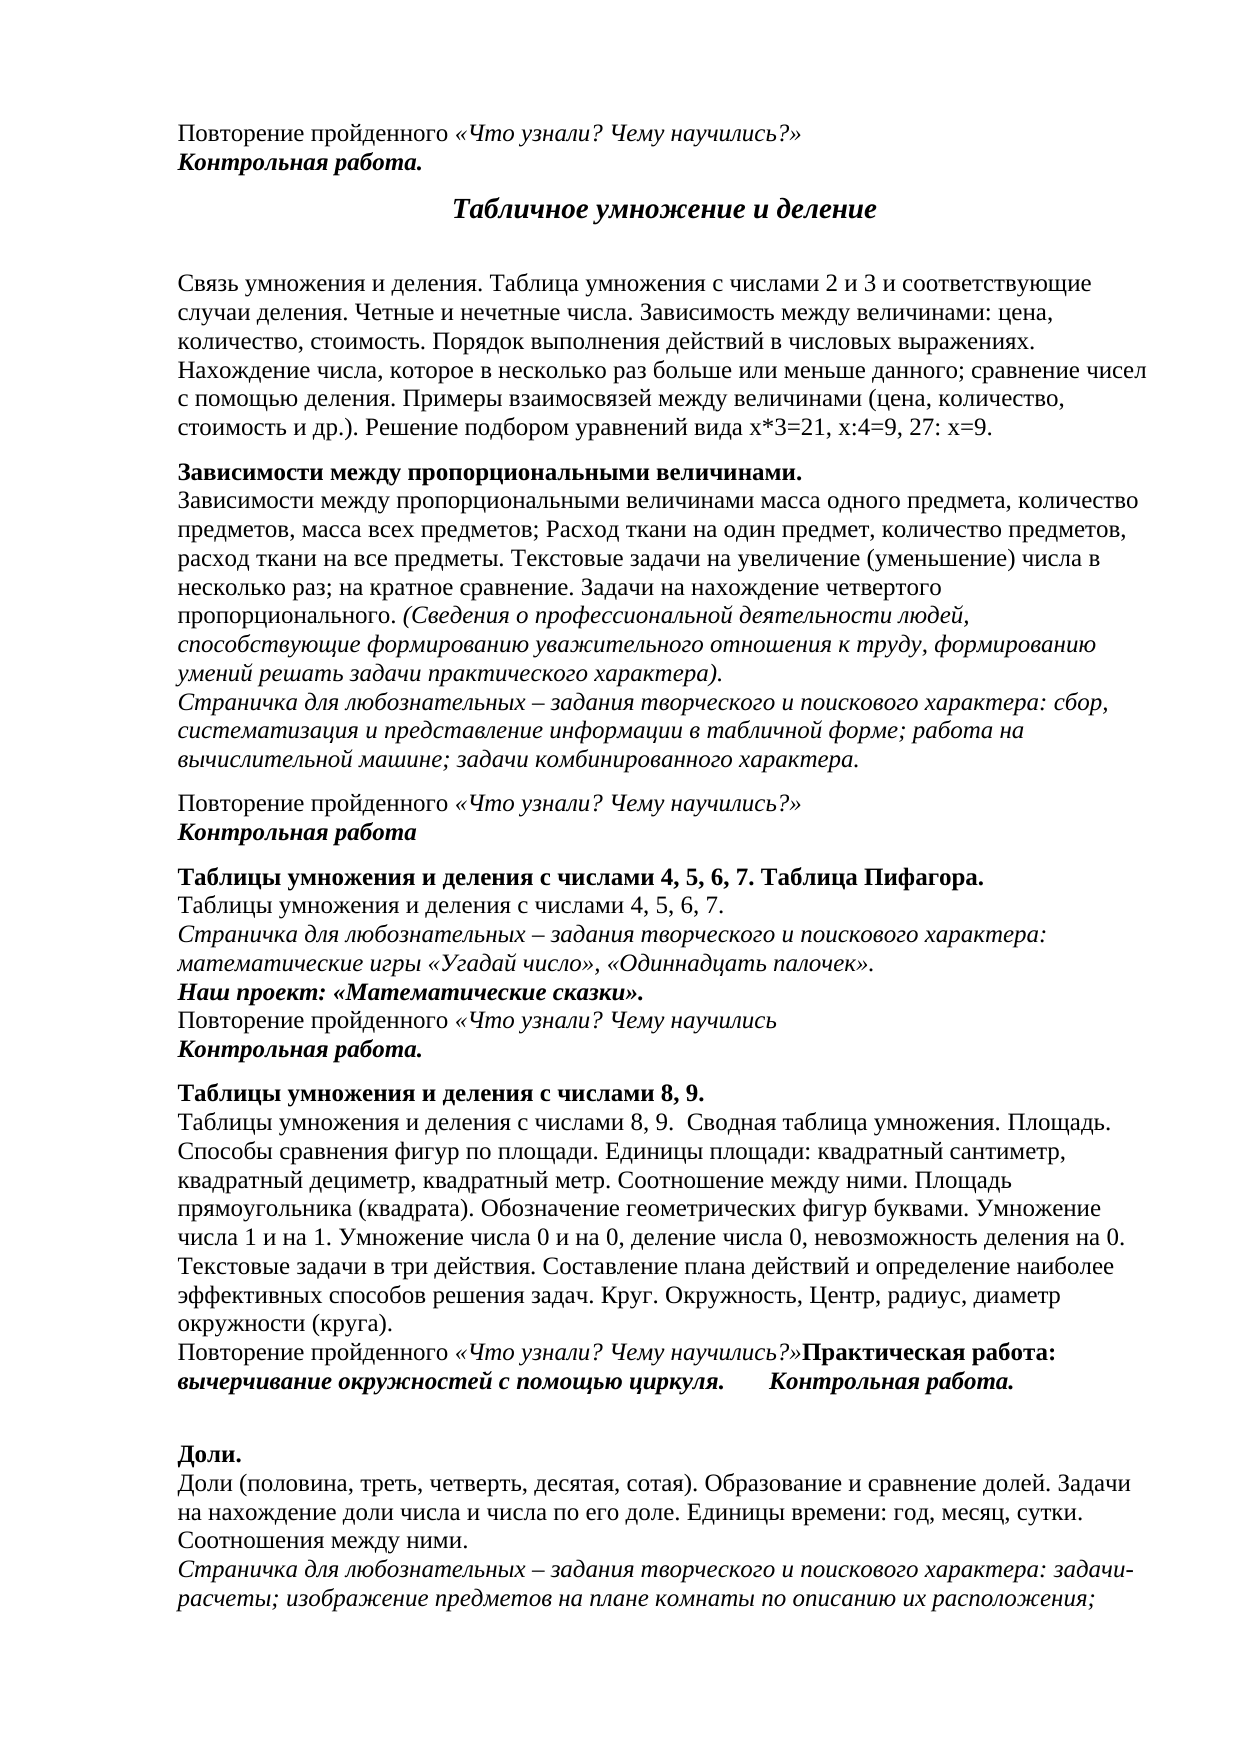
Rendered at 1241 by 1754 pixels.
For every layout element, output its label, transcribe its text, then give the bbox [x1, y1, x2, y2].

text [177, 1439, 1152, 1612]
text Связь умножения и деления. Таблица умножения с числами 2 и 3 и соответствующие случаи деления. Четные и нечетные числа. Зависимость между величинами: цена, количество, стоимость. Порядок выполнения действий в числовых выражениях. Нахождение числа, которое в несколько раз больше или меньше данного; сравнение чисел с помощью деления. Примеры взаимосвязей между величинами (цена, количество, стоимость и др.). Решение подбором уравнений вида х*3=21, х:4=9, 27: х=9. [177, 240, 1152, 441]
text Таблицы умножения и деления с числами 8, 9. Таблицы умножения и деления с числами 8, 9. Сводная таблица умножения. Площадь. Способы сравнения фигур по площади. Единицы площади: квадратный сантиметр, квадратный дециметр, квадратный метр. Соотношение между ними. Площадь прямоугольника (квадрата). Обозначение геометрических фигур буквами. Умножение числа 1 и на 1. Умножение числа 0 и на 0, деление числа 0, невозможность деления на 0. Текстовые задачи в три действия. Составление плана действий и определение наиболее эффективных способов решения задач. Круг. Окружность, Центр, радиус, диаметр окружности (круга). Повторение пройденного «Что узнали? Чему научились?»Практическая работа: вычерчивание окружностей с помощью циркуля. Контрольная работа. [177, 1078, 1152, 1395]
text Повторение пройденного «Что узнали? Чему научились?» Контрольная работа [177, 788, 1152, 846]
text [177, 118, 1152, 176]
text Зависимости между пропорциональными величинами. Зависимости между пропорциональными величинами масса одного предмета, количество предметов, масса всех предметов; Расход ткани на один предмет, количество предметов, расход ткани на все предметы. Текстовые задачи на увеличение (уменьшение) числа в несколько раз; на кратное сравнение. Задачи на нахождение четвертого пропорционального. (Сведения о профессиональной деятельности людей, способствующие формированию уважительного отношения к труду, формированию умений решать задачи практического характера). Страничка для любознательных – задания творческого и поискового характера: сбор, систематизация и представление информации в табличной форме; работа на вычислительной машине; задачи комбинированного характера. [177, 457, 1152, 773]
text Таблицы умножения и деления с числами 4, 5, 6, 7. Таблица Пифагора. Таблицы умножения и деления с числами 4, 5, 6, 7. Страничка для любознательных – задания творческого и поискового характера: математические игры «Угадай число», «Одиннадцать палочек». Наш проект: «Математические сказки». Повторение пройденного «Что узнали? Чему научились Контрольная работа. [177, 862, 1152, 1063]
text Табличное умножение и деление [177, 191, 1152, 225]
